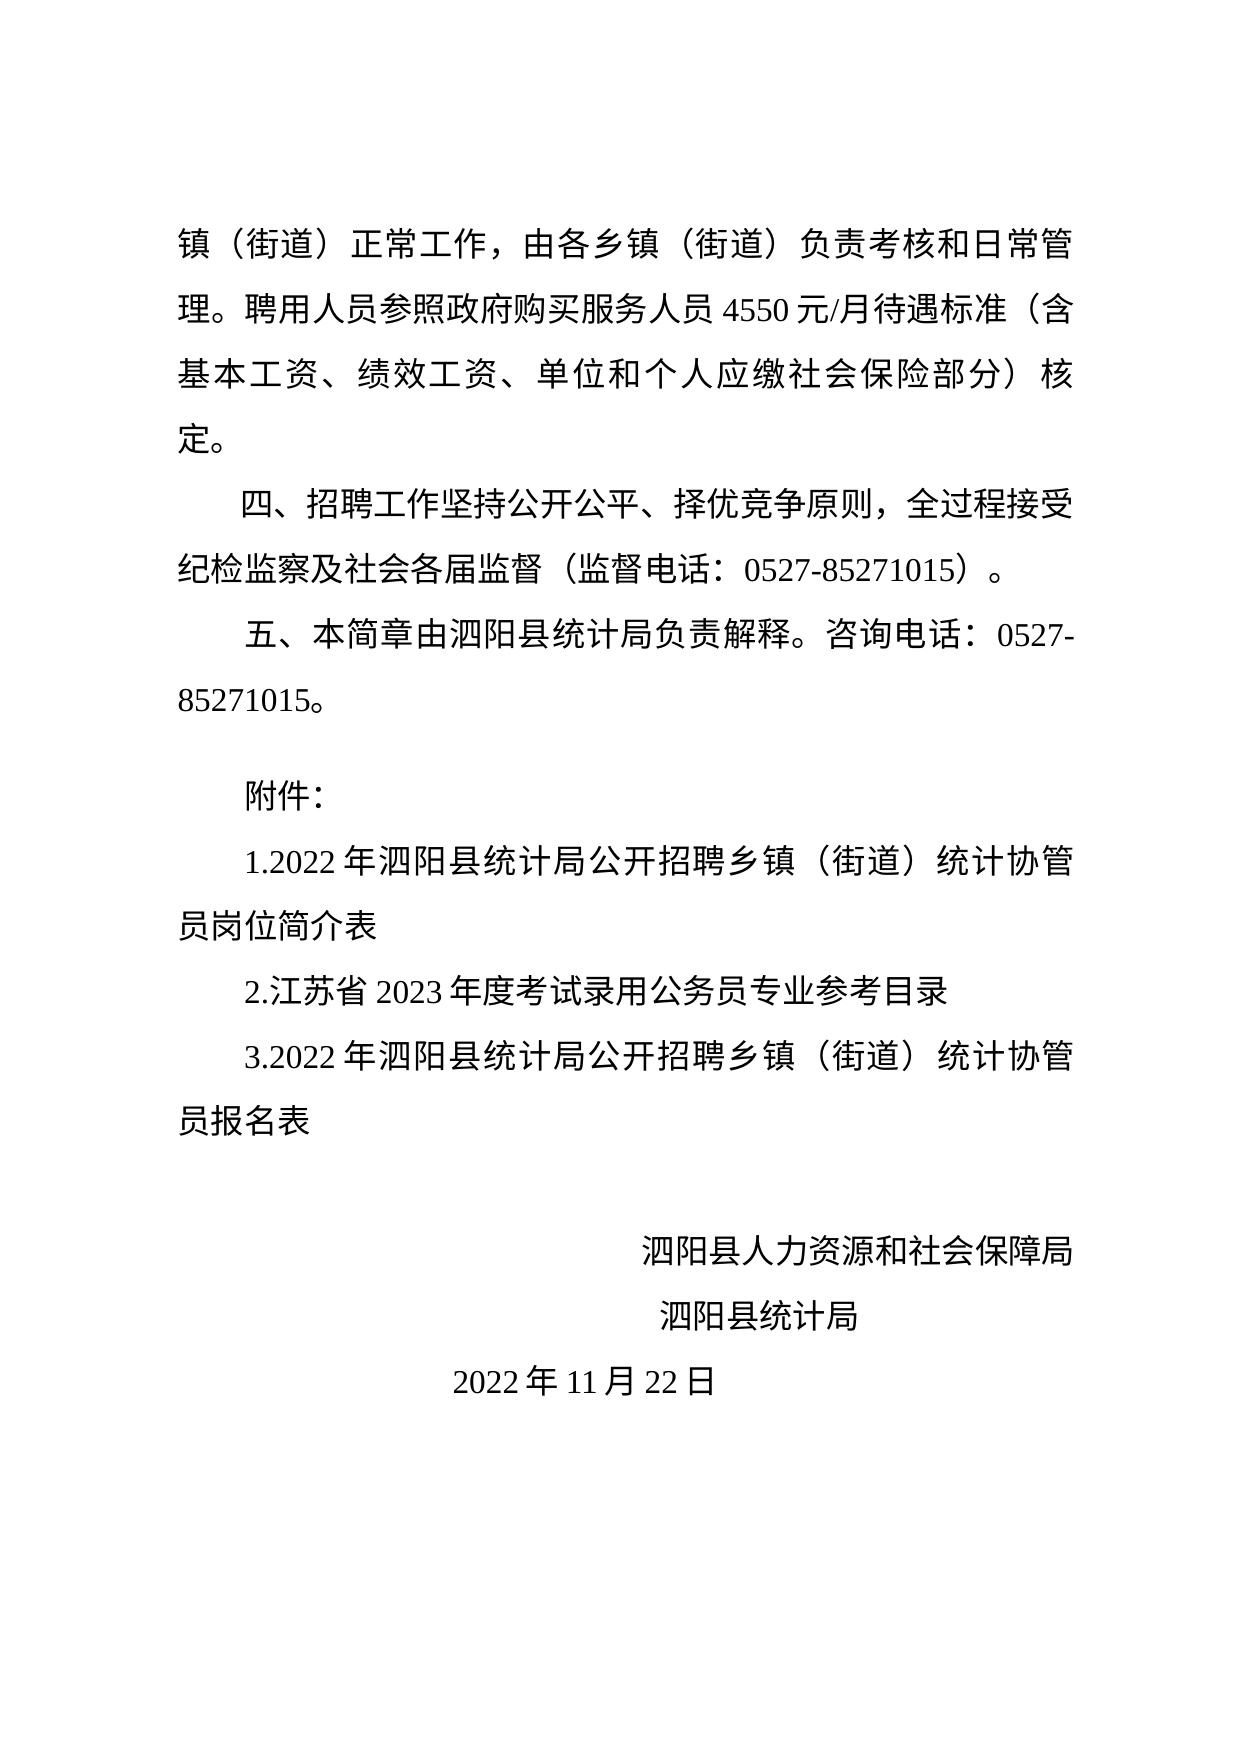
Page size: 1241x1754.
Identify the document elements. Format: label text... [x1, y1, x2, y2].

text 附件： [177, 762, 1075, 827]
text 泗阳县统计局 [177, 1282, 1075, 1347]
text 2022年11月22日 [177, 1347, 1075, 1412]
text 泗阳县人力资源和社会保障局 [177, 1217, 1075, 1282]
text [177, 209, 1075, 469]
text 2.江苏省2023年度考试录用公务员专业参考目录 [177, 957, 1075, 1022]
text 五、本简章由泗阳县统计局负责解释。咨询电话：0527-85271015。 [177, 599, 1075, 729]
text 1.2022年泗阳县统计局公开招聘乡镇（街道）统计协管员岗位简介表 [177, 827, 1075, 957]
text 四、招聘工作坚持公开公平、择优竞争原则，全过程接受纪检监察及社会各届监督（监督电话：0527-85271015）。 [177, 469, 1075, 599]
text 3.2022年泗阳县统计局公开招聘乡镇（街道）统计协管员报名表 [177, 1022, 1075, 1152]
